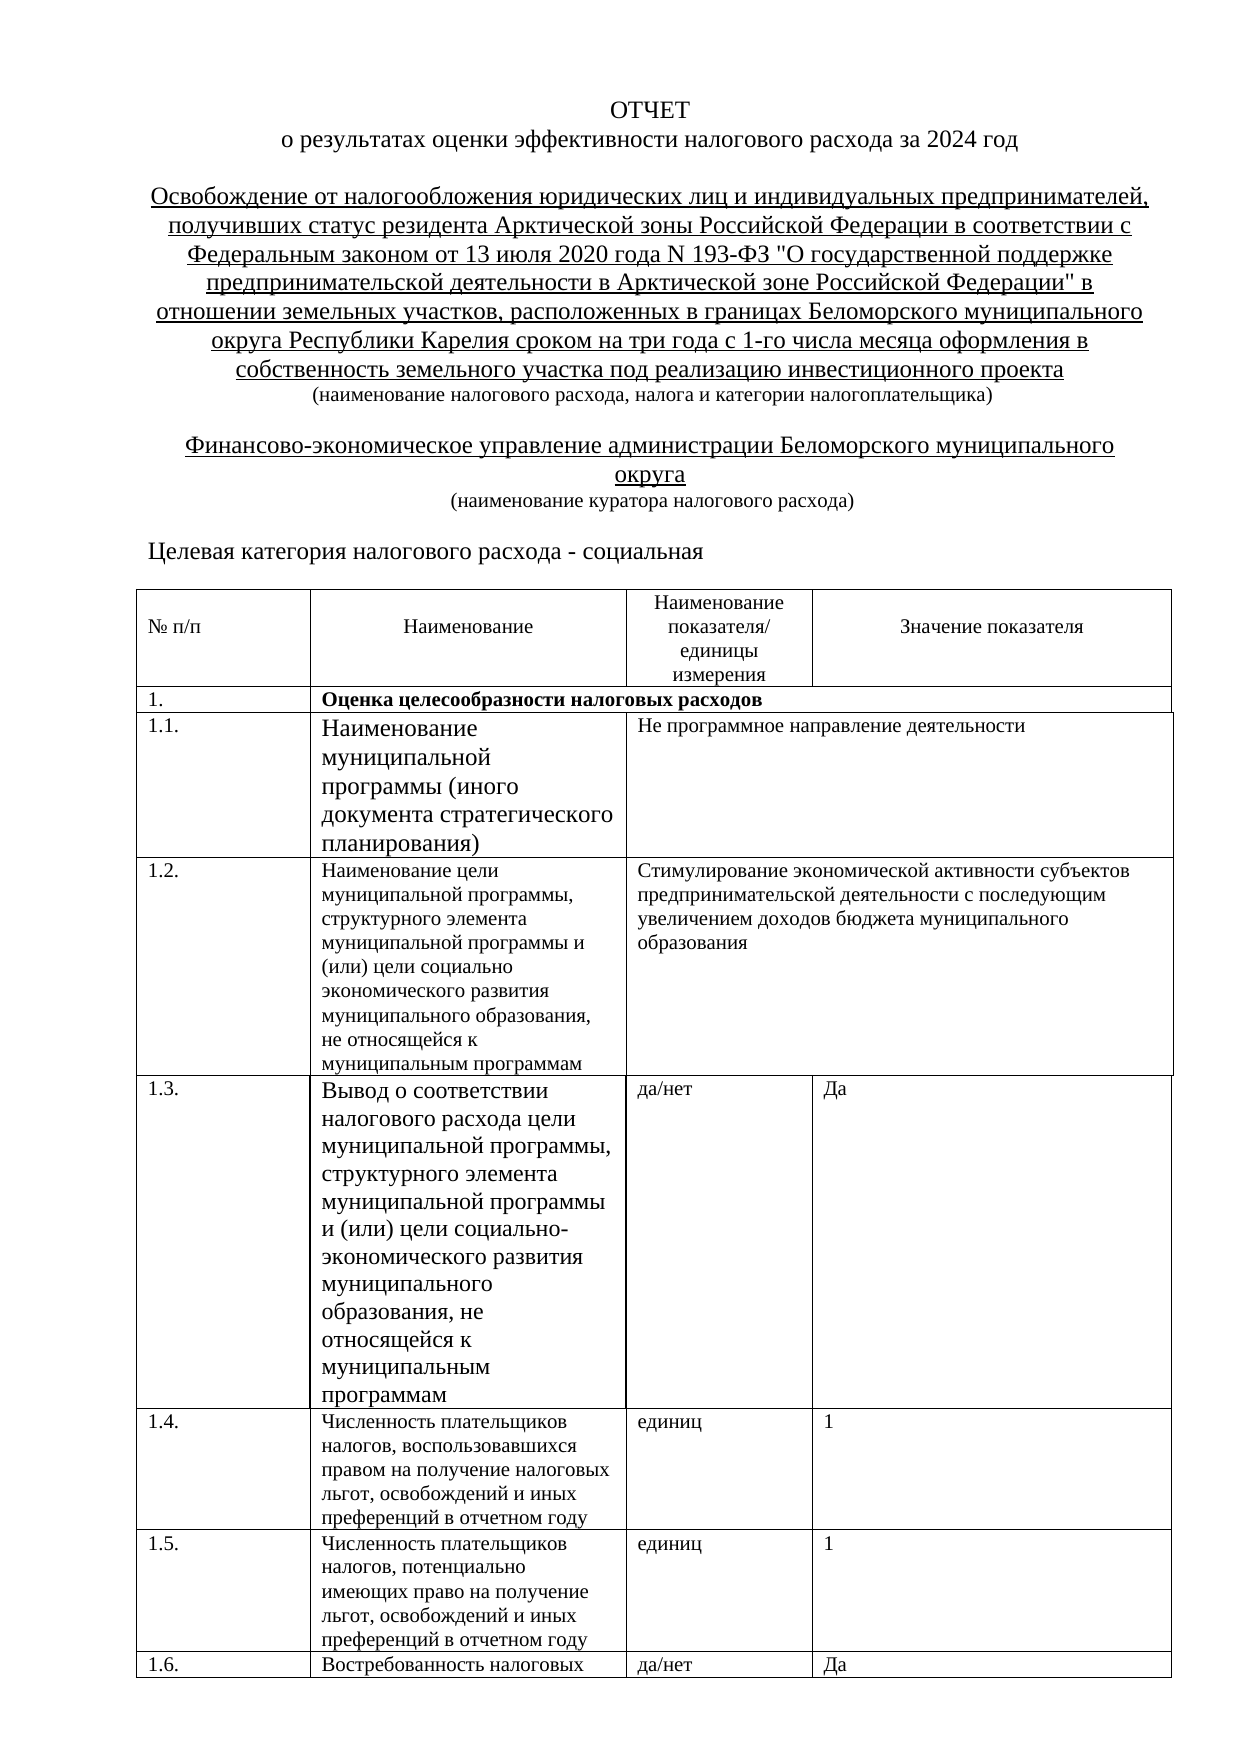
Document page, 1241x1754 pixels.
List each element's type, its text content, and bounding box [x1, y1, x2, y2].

table_cell да/нет [627, 1652, 812, 1677]
table_cell 1.2. [137, 858, 310, 1075]
table_cell 1. [137, 687, 310, 712]
table_cell 1.1. [137, 713, 310, 857]
table_cell Численность плательщиков налогов, воспользовавшихся правом на получение налоговых льгот, освобождений и иных преференций в отчетном году [311, 1409, 626, 1529]
table_cell 1.6. [137, 1652, 310, 1677]
text Освобождение от налогообложения юридических лиц и индивидуальных предпринимателей, получивших статус резидента Арктической зоны Российской Федерации в соответствии с Федеральным законом от 13 июля 2020 года N 193-ФЗ "О государственной поддержке предпринимательской деятельности в Арктической зоне Российской Федерации" в отношении земельных участков, расположенных в границах Беломорского муниципального округа Республики Карелия сроком на три года с 1-го числа месяца оформления в собственность земельного участка под реализацию инвестиционного проекта [148, 181, 1152, 382]
table_cell Не программное направление деятельности [627, 713, 1173, 857]
table_cell Стимулирование экономической активности субъектов предпринимательской деятельности с последующим увеличением доходов бюджета муниципального образования [627, 858, 1173, 1075]
table_header Наименование показателя/ единицы измерения [627, 590, 812, 686]
text о результатах оценки эффективности налогового расхода за 2024 год [148, 124, 1152, 152]
table_cell 1.4. [137, 1409, 310, 1529]
text (наименование куратора налогового расхода) [148, 488, 1152, 512]
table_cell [311, 1652, 626, 1677]
table_cell единиц [627, 1409, 812, 1529]
table_cell единиц [627, 1530, 812, 1651]
table_cell 1.5. [137, 1530, 310, 1651]
table_cell Оценка целесообразности налоговых расходов [311, 687, 1171, 712]
table_cell Да [813, 1076, 1171, 1407]
table_cell Да [813, 1652, 1171, 1677]
table_cell 1.3. [137, 1076, 309, 1407]
table_cell Численность плательщиков налогов, потенциально имеющих право на получение льгот, освобождений и иных преференций в отчетном году [311, 1530, 626, 1651]
text ОТЧЕТ [148, 95, 1152, 124]
table_cell Наименование цели муниципальной программы, структурного элемента муниципальной программы и (или) цели социально экономического развития муниципального образования, не относящейся к муниципальным программам [311, 858, 626, 1075]
text Финансово-экономическое управление администрации Беломорского муниципального округа [148, 431, 1152, 488]
table_cell Вывод о соответствии налогового расхода цели муниципальной программы, структурного элемента муниципальной программы и (или) цели социально-экономического развития муниципального образования, не относящейся к муниципальным программам [311, 1076, 625, 1407]
text Целевая категория налогового расхода - социальная [148, 536, 1152, 565]
table_cell 1 [813, 1530, 1171, 1651]
table_header № п/п [137, 590, 310, 686]
table_cell 1 [813, 1409, 1171, 1529]
table_header Наименование [311, 590, 626, 686]
table_cell да/нет [627, 1076, 812, 1407]
text (наименование налогового расхода, налога и категории налогоплательщика) [148, 382, 1152, 406]
table_cell Наименование муниципальной программы (иного документа стратегического планирования) [311, 713, 626, 857]
table_header Значение показателя [813, 590, 1171, 686]
